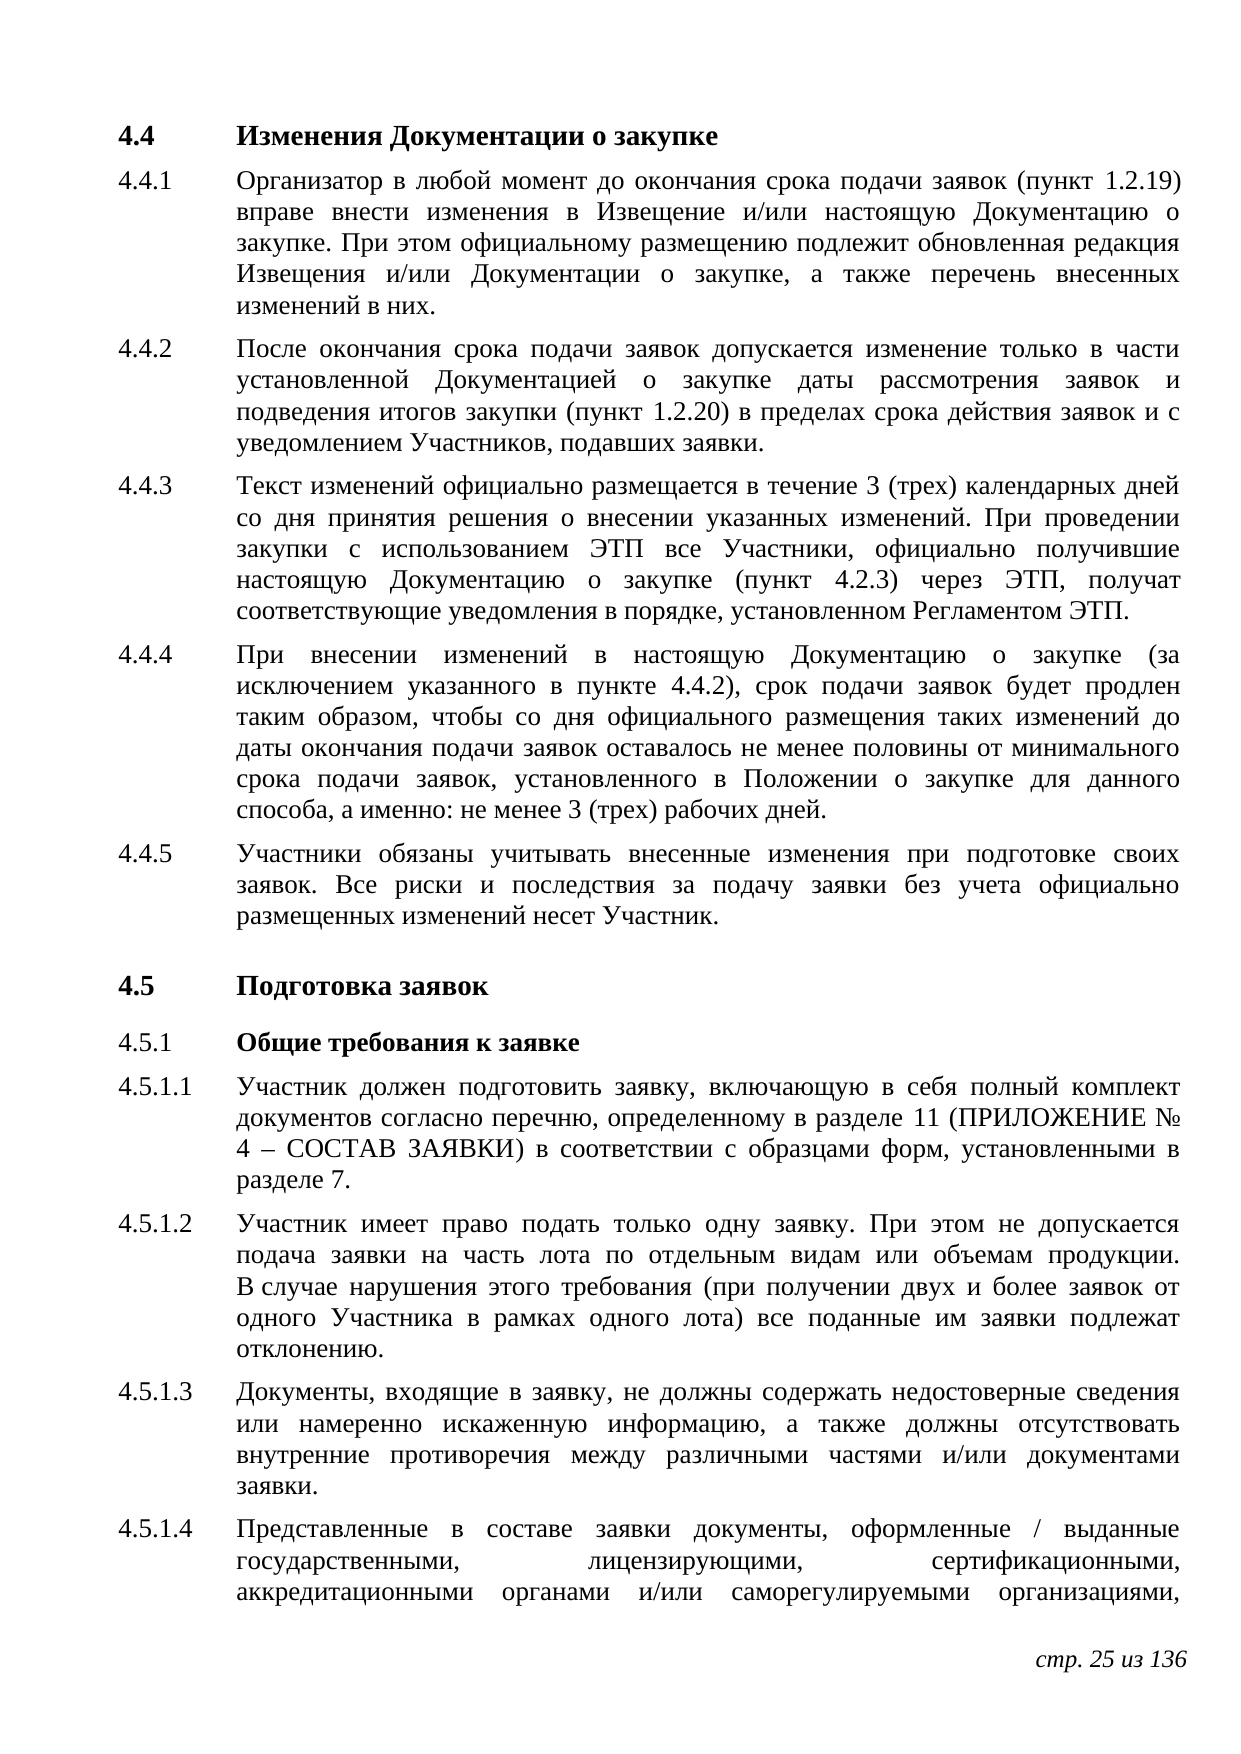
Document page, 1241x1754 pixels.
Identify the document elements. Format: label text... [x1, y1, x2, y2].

subtitle Изменения Документации о закупке [118, 118, 1181, 152]
text Участники обязаны учитывать внесенные изменения при подготовке своих заявок. Все риски и последствия за подачу заявки без учета официально размещенных изменений несет Участник. [118, 837, 1181, 931]
text Документы, входящие в заявку, не должны содержать недостоверные сведения или намеренно искаженную информацию, а также должны отсутствовать внутренние противоречия между различными частями и/или документами заявки. [118, 1376, 1181, 1500]
text Организатор в любой момент до окончания срока подачи заявок (пункт 1.2.19) вправе внести изменения в Извещение и/или настоящую Документацию о закупке. При этом официальному размещению подлежит обновленная редакция Извещения и/или Документации о закупке, а также перечень внесенных изменений в них. [118, 164, 1181, 320]
text При внесении изменений в настоящую Документацию о закупке (за исключением указанного в пункте 4.4.2), срок подачи заявок будет продлен таким образом, чтобы со дня официального размещения таких изменений до даты окончания подачи заявок оставалось не менее половины от минимального срока подачи заявок, установленного в Положении о закупке для данного способа, а именно: не менее 3 (трех) рабочих дней. [118, 638, 1181, 824]
text Текст изменений официально размещается в течение 3 (трех) календарных дней со дня принятия решения о внесении указанных изменений. При проведении закупки с использованием ЭТП все Участники, официально получившие настоящую Документацию о закупке (пункт 4.2.3) через ЭТП, получат соответствующие уведомления в порядке, установленном Регламентом ЭТП. [118, 469, 1181, 625]
list Участник имеет право подать только одну заявку. При этом не допускается подача заявки на часть лота по отдельным видам или объемам продукции. В случае нарушения этого требования (при получении двух и более заявок от одного Участника в рамках одного лота) все поданные им заявки подлежат отклонению. [118, 1207, 1181, 1363]
list Участник должен подготовить заявку, включающую в себя полный комплект документов согласно перечню, определенному в разделе 11 (ПРИЛОЖЕНИЕ № 4 – СОСТАВ ЗАЯВКИ) в соответствии с образцами форм, установленными в разделе 7. [118, 1070, 1181, 1195]
text После окончания срока подачи заявок допускается изменение только в части установленной Документацией о закупке даты рассмотрения заявок и подведения итогов закупки (пункт 1.2.20) в пределах срока действия заявок и с уведомлением Участников, подавших заявки. [118, 332, 1181, 457]
text Общие требования к заявке [118, 1027, 1181, 1058]
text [118, 1513, 1181, 1606]
subtitle Подготовка заявок [118, 968, 1181, 1002]
